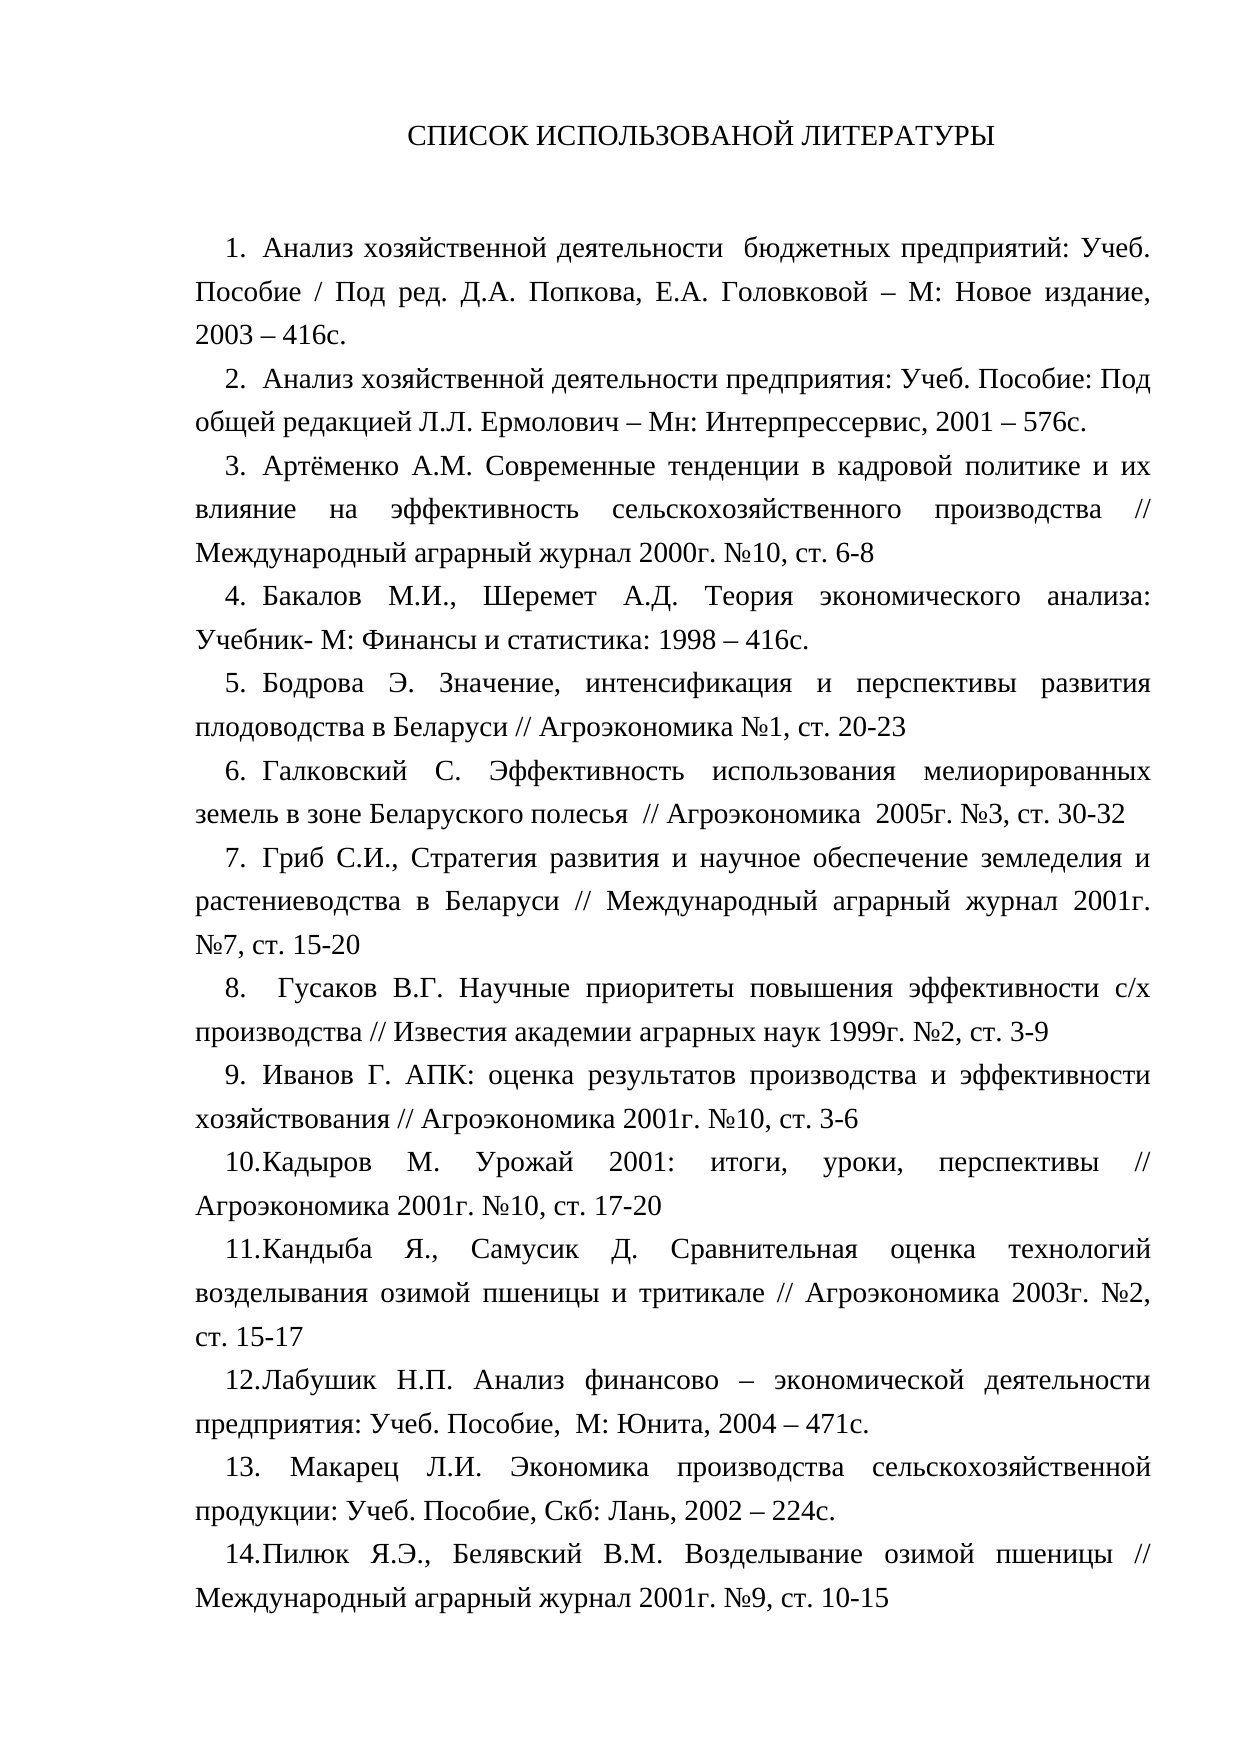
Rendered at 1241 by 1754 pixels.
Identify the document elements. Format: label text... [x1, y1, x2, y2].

list Иванов Г. АПК: оценка результатов производства и эффективности хозяйствования // Агроэкономика 2001г. №10, ст. 3-6 [195, 1057, 1152, 1134]
list Артёменко А.М. Современные тенденции в кадровой политике и их влияние на эффективность сельскохозяйственного производства // Международный аграрный журнал 2000г. №10, ст. 6-8 [195, 448, 1152, 568]
list Анализ хозяйственной деятельности бюджетных предприятий: Учеб. Пособие / Под ред. Д.А. Попкова, Е.А. Головковой – М: Новое издание, 2003 – 416с. [195, 230, 1152, 351]
list Бодрова Э. Значение, интенсификация и перспективы развития плодоводства в Беларуси // Агроэкономика №1, ст. 20-23 [195, 666, 1152, 743]
list Кандыба Я., Самусик Д. Сравнительная оценка технологий возделывания озимой пшеницы и тритикале // Агроэкономика 2003г. №2, ст. 15-17 [195, 1232, 1152, 1352]
list Бакалов М.И., Шеремет А.Д. Теория экономического анализа: Учебник- М: Финансы и статистика: 1998 – 416с. [195, 578, 1152, 656]
list Гусаков В.Г. Научные приоритеты повышения эффективности с/х производства // Известия академии аграрных наук 1999г. №2, ст. 3-9 [195, 970, 1152, 1047]
list Пилюк Я.Э., Белявский В.М. Возделывание озимой пшеницы // Международный аграрный журнал 2001г. №9, ст. 10-15 [195, 1536, 1152, 1613]
list Гриб С.И., Стратегия развития и научное обеспечение земледелия и растениеводства в Беларуси // Международный аграрный журнал 2001г. №7, ст. 15-20 [195, 840, 1152, 960]
list Кадыров М. Урожай 2001: итоги, уроки, перспективы // Агроэкономика 2001г. №10, ст. 17-20 [195, 1144, 1152, 1222]
list Лабушик Н.П. Анализ финансово – экономической деятельности предприятия: Учеб. Пособие, М: Юнита, 2004 – 471с. [195, 1362, 1152, 1439]
list Анализ хозяйственной деятельности предприятия: Учеб. Пособие: Под общей редакцией Л.Л. Ермолович – Мн: Интерпрессервис, 2001 – 576с. [195, 361, 1152, 438]
list Макарец Л.И. Экономика производства сельскохозяйственной продукции: Учеб. Пособие, Скб: Лань, 2002 – 224с. [195, 1449, 1152, 1526]
list Галковский С. Эффективность использования мелиорированных земель в зоне Беларуского полесья // Агроэкономика 2005г. №3, ст. 30-32 [195, 753, 1152, 830]
text СПИСОК ИСПОЛЬЗОВАНОЙ ЛИТЕРАТУРЫ [177, 118, 1152, 152]
